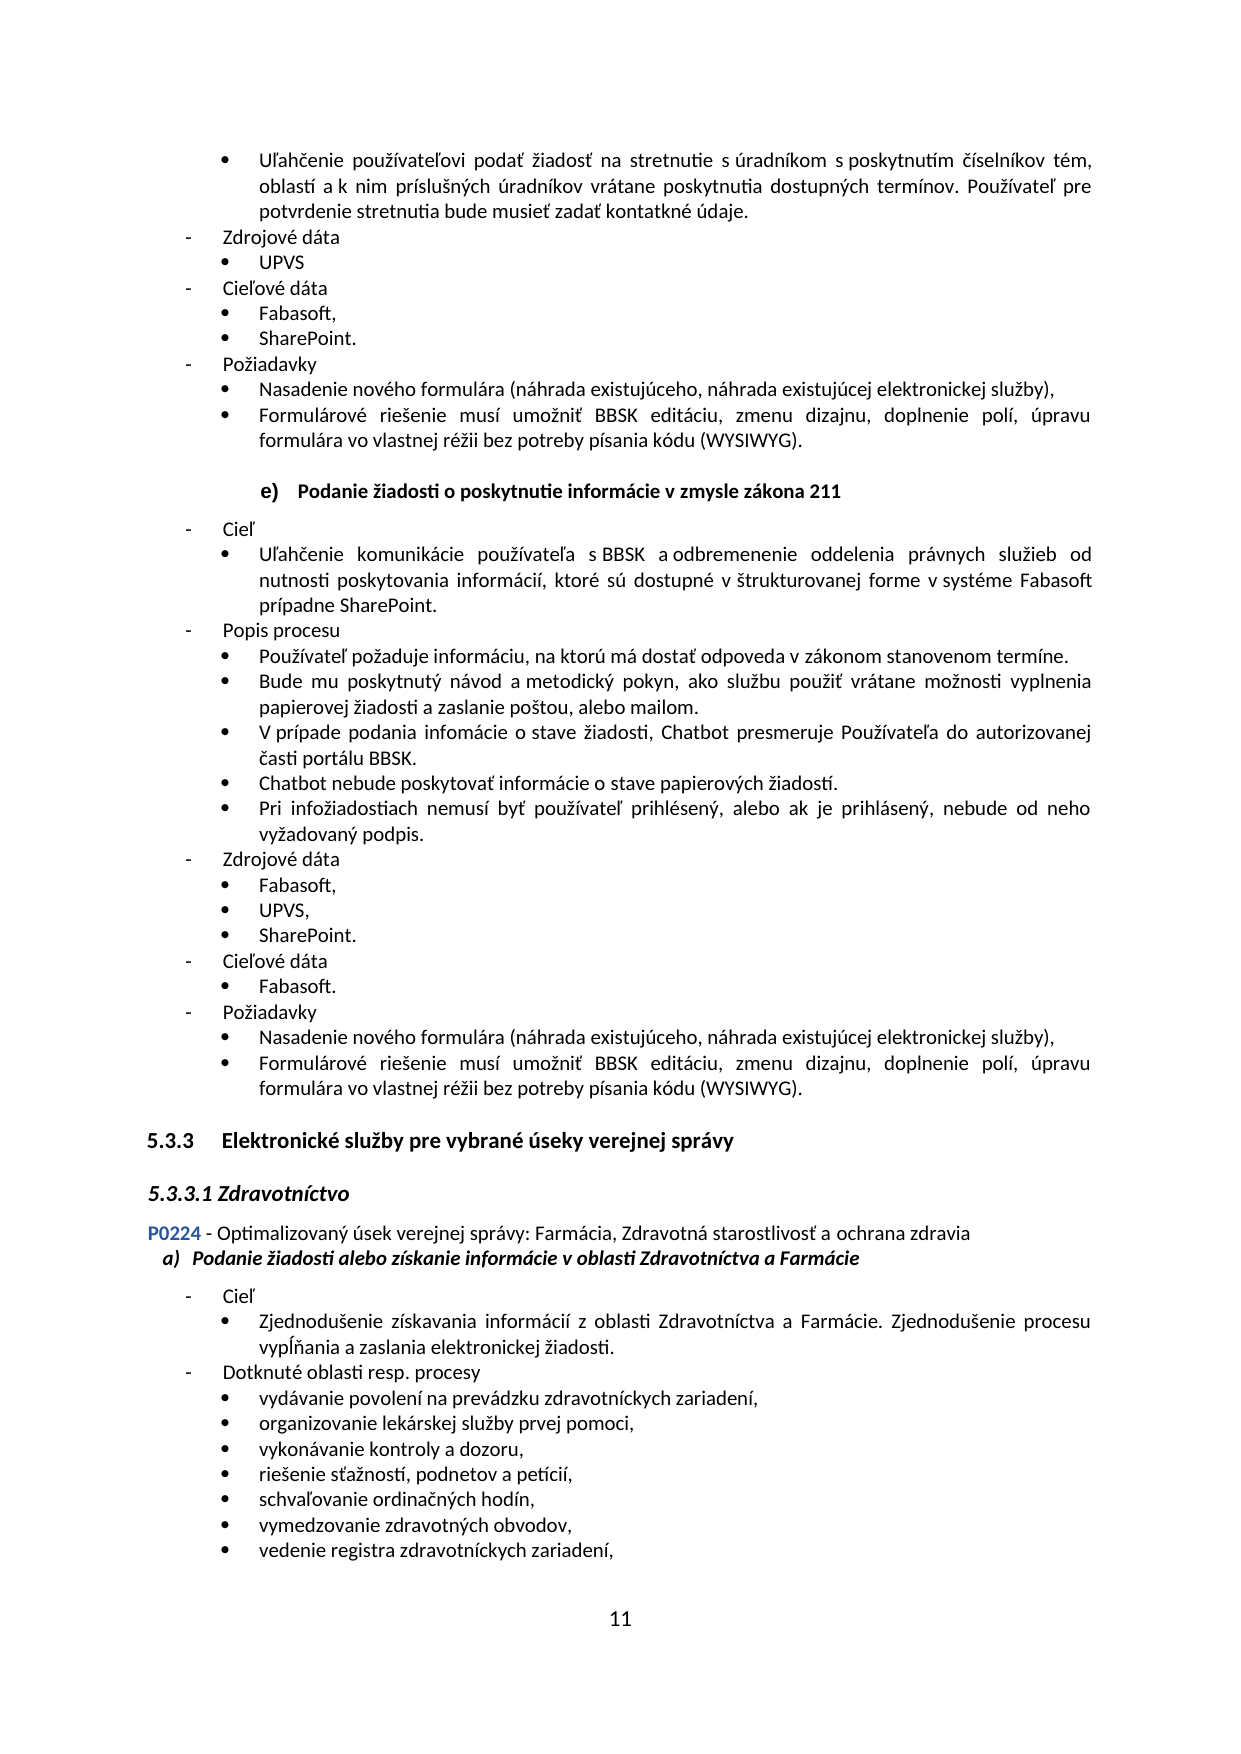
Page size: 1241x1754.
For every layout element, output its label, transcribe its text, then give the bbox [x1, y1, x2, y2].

list SharePoint. [221, 923, 1092, 948]
list Požiadavky [185, 351, 1092, 376]
list Cieľové dáta [185, 275, 1092, 300]
list Chatbot nebude poskytovať informácie o stave papierových žiadostí. [221, 770, 1092, 796]
list Používateľ požaduje informáciu, na ktorú má dostať odpoveda v zákonom stanovenom termíne. [221, 643, 1092, 668]
text 5.3.3.1 Zdravotníctvo [148, 1179, 1092, 1207]
list Uľahčenie komunikácie používateľa s BBSK a odbremenenie oddelenia právnych služieb od nutnosti poskytovania informácií, ktoré sú dostupné v štrukturovanej forme v systéme Fabasoft prípadne SharePoint. [221, 541, 1092, 618]
list V prípade podania infomácie o stave žiadosti, Chatbot presmeruje Používateľa do autorizovanej časti portálu BBSK. [221, 719, 1092, 770]
list vydávanie povolení na prevádzku zdravotníckych zariadení, [221, 1385, 1092, 1410]
list Cieľ [185, 1283, 1092, 1309]
list Fabasoft. [221, 973, 1092, 999]
list Nasadenie nového formulára (náhrada existujúceho, náhrada existujúcej elektronickej služby), [221, 1024, 1092, 1050]
list Elektronické služby pre vybrané úseky verejnej správy [147, 1126, 1092, 1154]
list Zjednodušenie získavania informácií z oblasti Zdravotníctva a Farmácie. Zjednodušenie procesu vypĺňania a zaslania elektronickej žiadosti. [221, 1309, 1092, 1359]
list Zdrojové dáta [185, 846, 1092, 872]
list Bude mu poskytnutý návod a metodický pokyn, ako službu použiť vrátane možnosti vyplnenia papierovej žiadosti a zaslanie poštou, alebo mailom. [221, 668, 1092, 719]
list Popis procesu [185, 618, 1092, 643]
list Nasadenie nového formulára (náhrada existujúceho, náhrada existujúcej elektronickej služby), [221, 376, 1092, 402]
list vykonávanie kontroly a dozoru, [221, 1436, 1092, 1461]
list Cieľové dáta [185, 948, 1092, 973]
list schvaľovanie ordinačných hodín, [221, 1487, 1092, 1512]
list riešenie sťažností, podnetov a petícií, [221, 1461, 1092, 1487]
list Podanie žiadosti o poskytnutie informácie v zmysle zákona 211 [260, 478, 1092, 503]
list Zdrojové dáta [185, 224, 1092, 249]
list Fabasoft, [221, 872, 1092, 897]
list Cieľ [185, 516, 1092, 541]
list vedenie registra zdravotníckych zariadení, [221, 1537, 1092, 1563]
list SharePoint. [221, 326, 1092, 351]
text P0224 - Optimalizovaný úsek verejnej správy: Farmácia, Zdravotná starostlivosť a ochrana zdravia [148, 1220, 1092, 1245]
list Dotknuté oblasti resp. procesy [185, 1359, 1092, 1385]
list Fabasoft, [221, 300, 1092, 326]
list vymedzovanie zdravotných obvodov, [221, 1512, 1092, 1537]
list Pri infožiadostiach nemusí byť používateľ prihlésený, alebo ak je prihlásený, nebude od neho vyžadovaný podpis. [221, 796, 1092, 846]
list Podanie žiadosti alebo získanie informácie v oblasti Zdravotníctva a Farmácie [162, 1245, 1092, 1271]
list Uľahčenie používateľovi podať žiadosť na stretnutie s úradníkom s poskytnutím číselníkov tém, oblastí a k nim príslušných úradníkov vrátane poskytnutia dostupných termínov. Používateľ pre potvrdenie stretnutia bude musieť zadať kontatkné údaje. [221, 148, 1092, 224]
list UPVS [221, 249, 1092, 275]
list UPVS, [221, 897, 1092, 923]
list Požiadavky [185, 999, 1092, 1024]
list organizovanie lekárskej služby prvej pomoci, [221, 1410, 1092, 1436]
